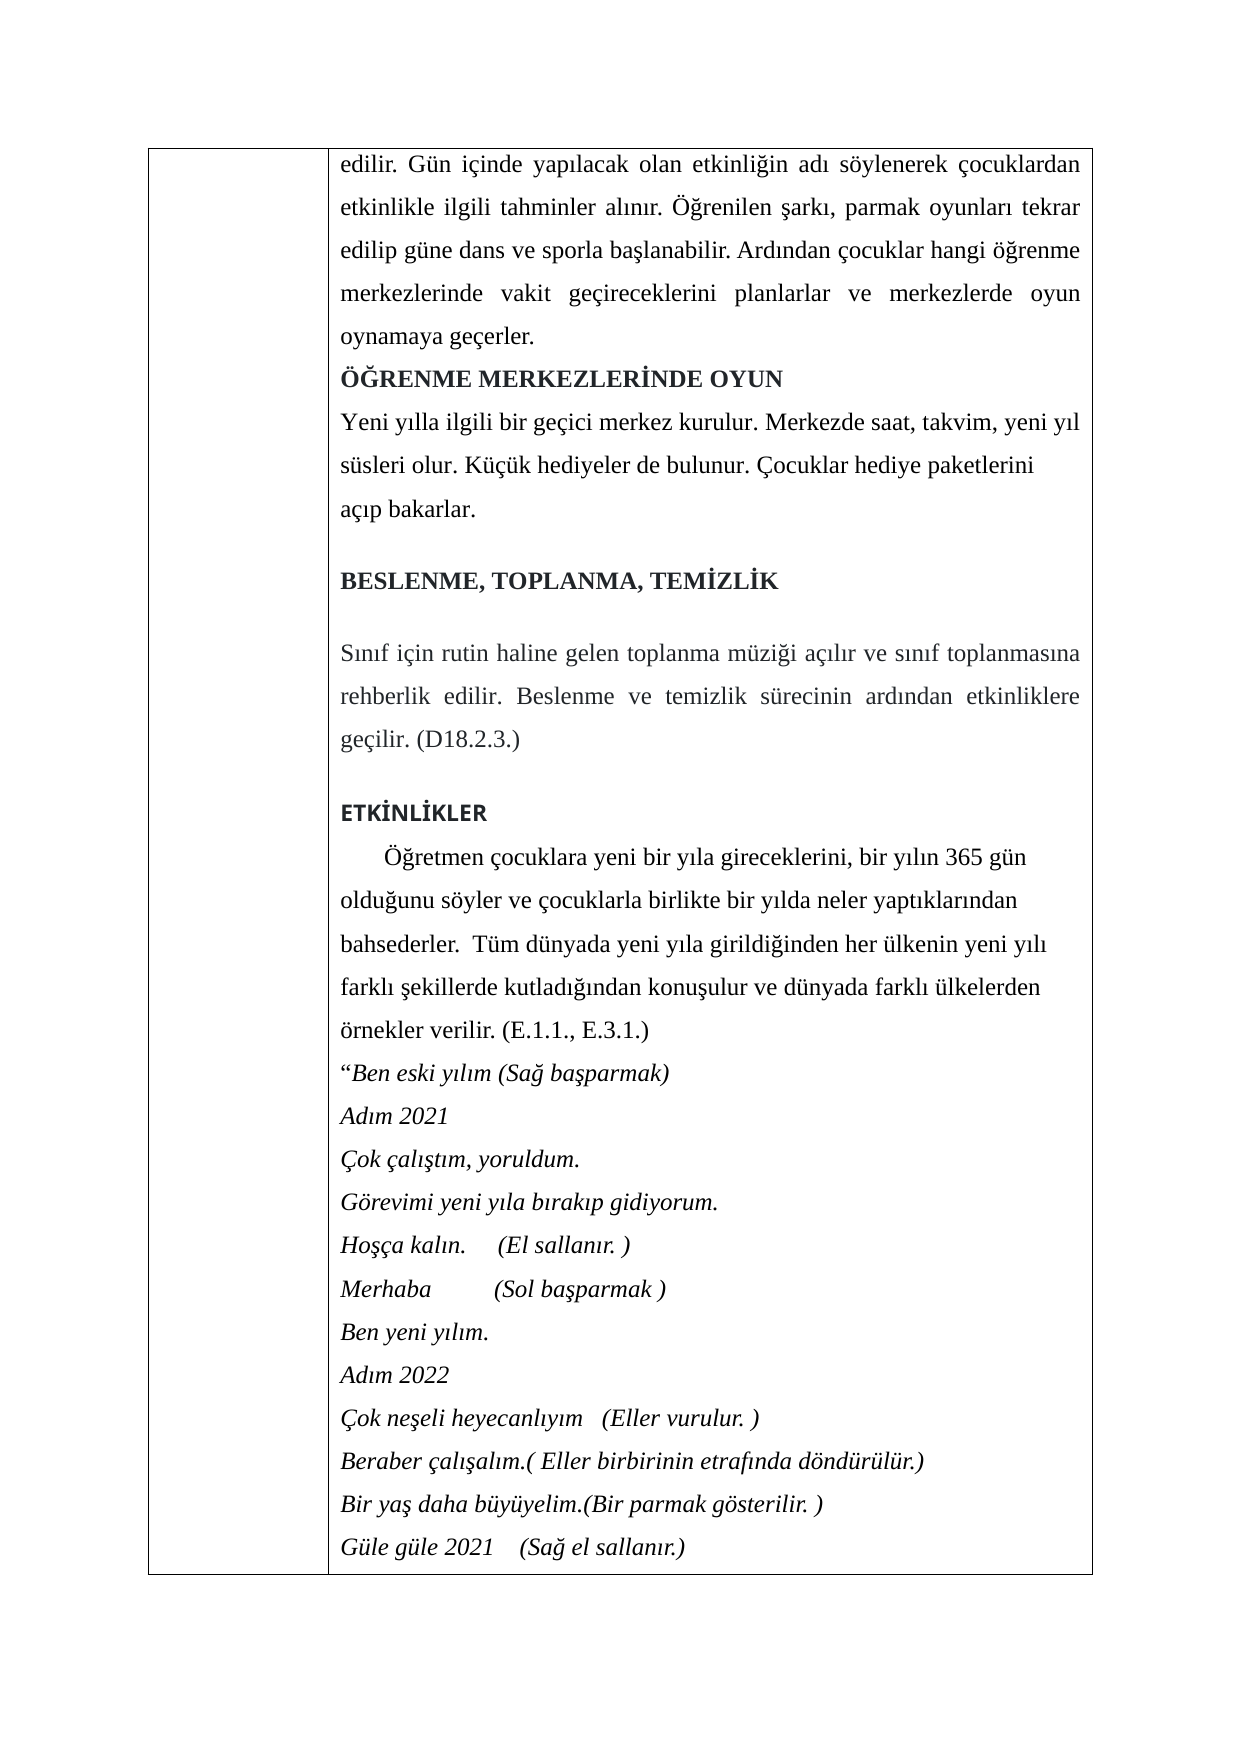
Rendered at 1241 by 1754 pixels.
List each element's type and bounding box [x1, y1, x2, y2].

table_cell [149, 149, 328, 1574]
table_cell [329, 149, 1092, 1574]
